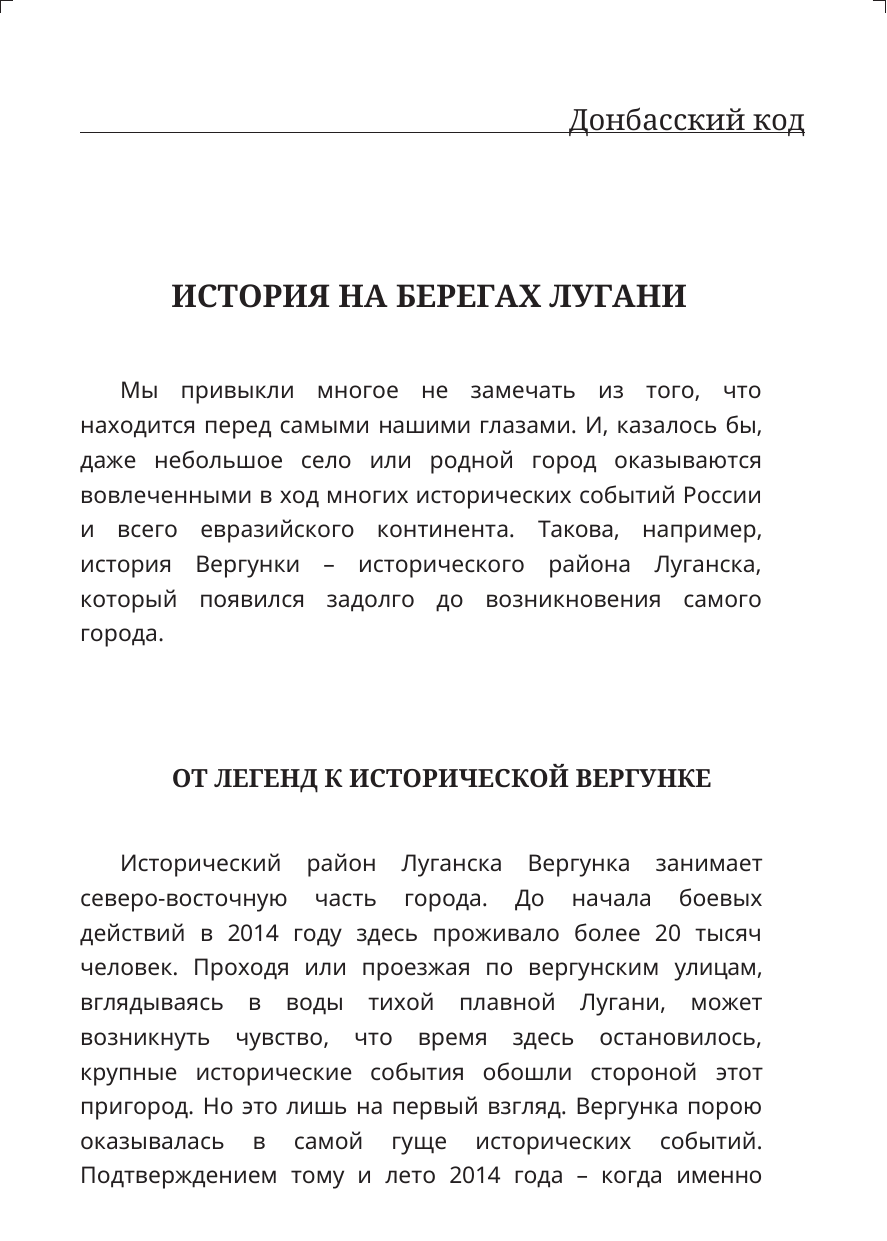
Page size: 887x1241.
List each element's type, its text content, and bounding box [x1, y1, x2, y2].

subtitle Донбасский код [80, 99, 820, 138]
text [80, 847, 763, 1191]
text ИСТОРИЯ НА БЕРЕГАХ ЛУГАНИ [171, 274, 820, 317]
text Мы привыкли многое не замечать из того, что находится перед самыми нашими глазами. И, казалось бы, даже небольшое село или родной город оказываются вовлеченными в ход многих исторических событий России и всего евразийского континента. Такова, например, история Вергунки – исторического района Луганска, который появился задолго до возникновения самого города. [80, 374, 763, 648]
subtitle ОТ ЛЕГЕНД К ИСТОРИЧЕСКОЙ ВЕРГУНКЕ [172, 761, 820, 795]
